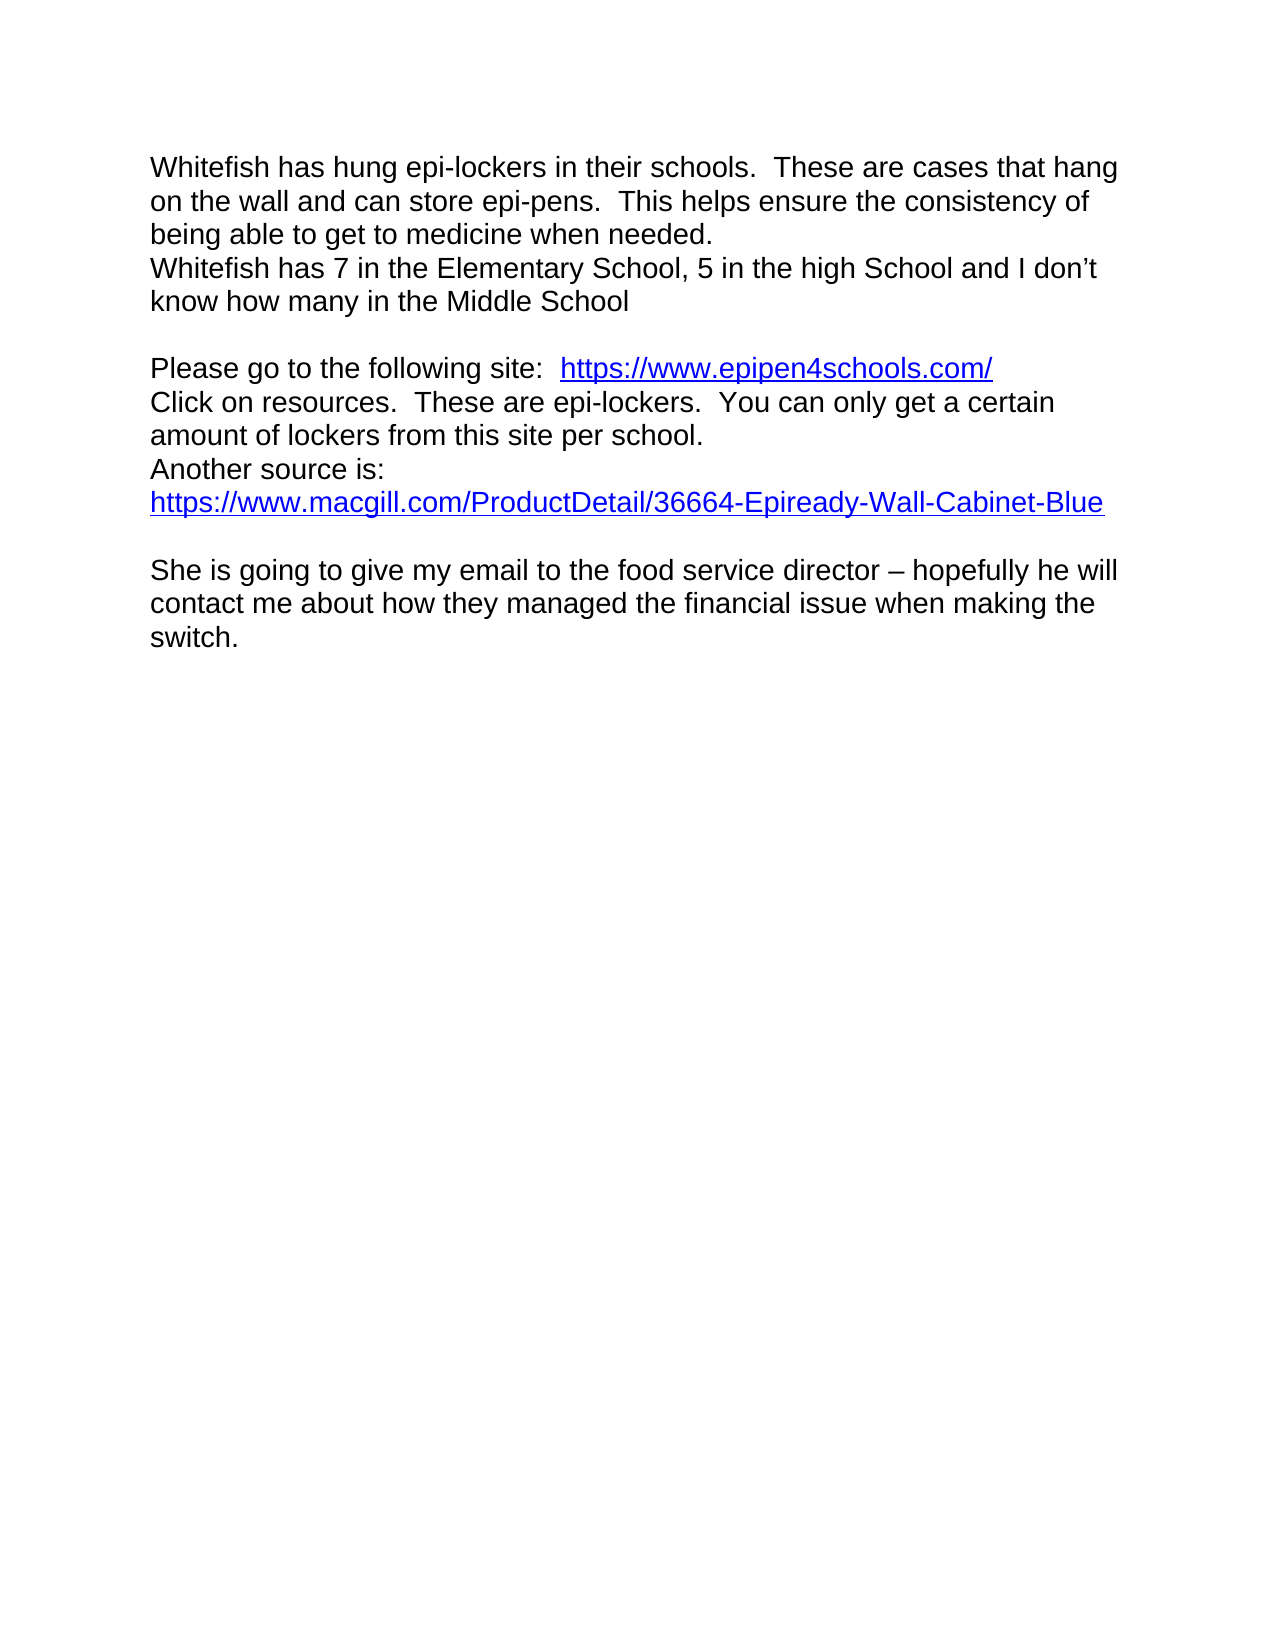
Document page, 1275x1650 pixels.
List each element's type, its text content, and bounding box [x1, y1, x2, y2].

text Whitefish has 7 in the Elementary School, 5 in the high School and I don’t know how many in the Middle School [150, 251, 1125, 318]
text Whitefish has hung epi-lockers in their schools. These are cases that hang on the wall and can store epi-pens. This helps ensure the consistency of being able to get to medicine when needed. [150, 150, 1125, 251]
text Another source is: [150, 452, 1125, 485]
text She is going to give my email to the food service director – hopefully he will contact me about how they managed the financial issue when making the switch. [150, 552, 1125, 653]
text Click on resources. These are epi-lockers. You can only get a certain amount of lockers from this site per school. [150, 385, 1125, 452]
text Please go to the following site: https://www.epipen4schools.com/ [150, 351, 1125, 385]
text https://www.macgill.com/ProductDetail/36664-Epiready-Wall-Cabinet-Blue [150, 485, 1125, 519]
